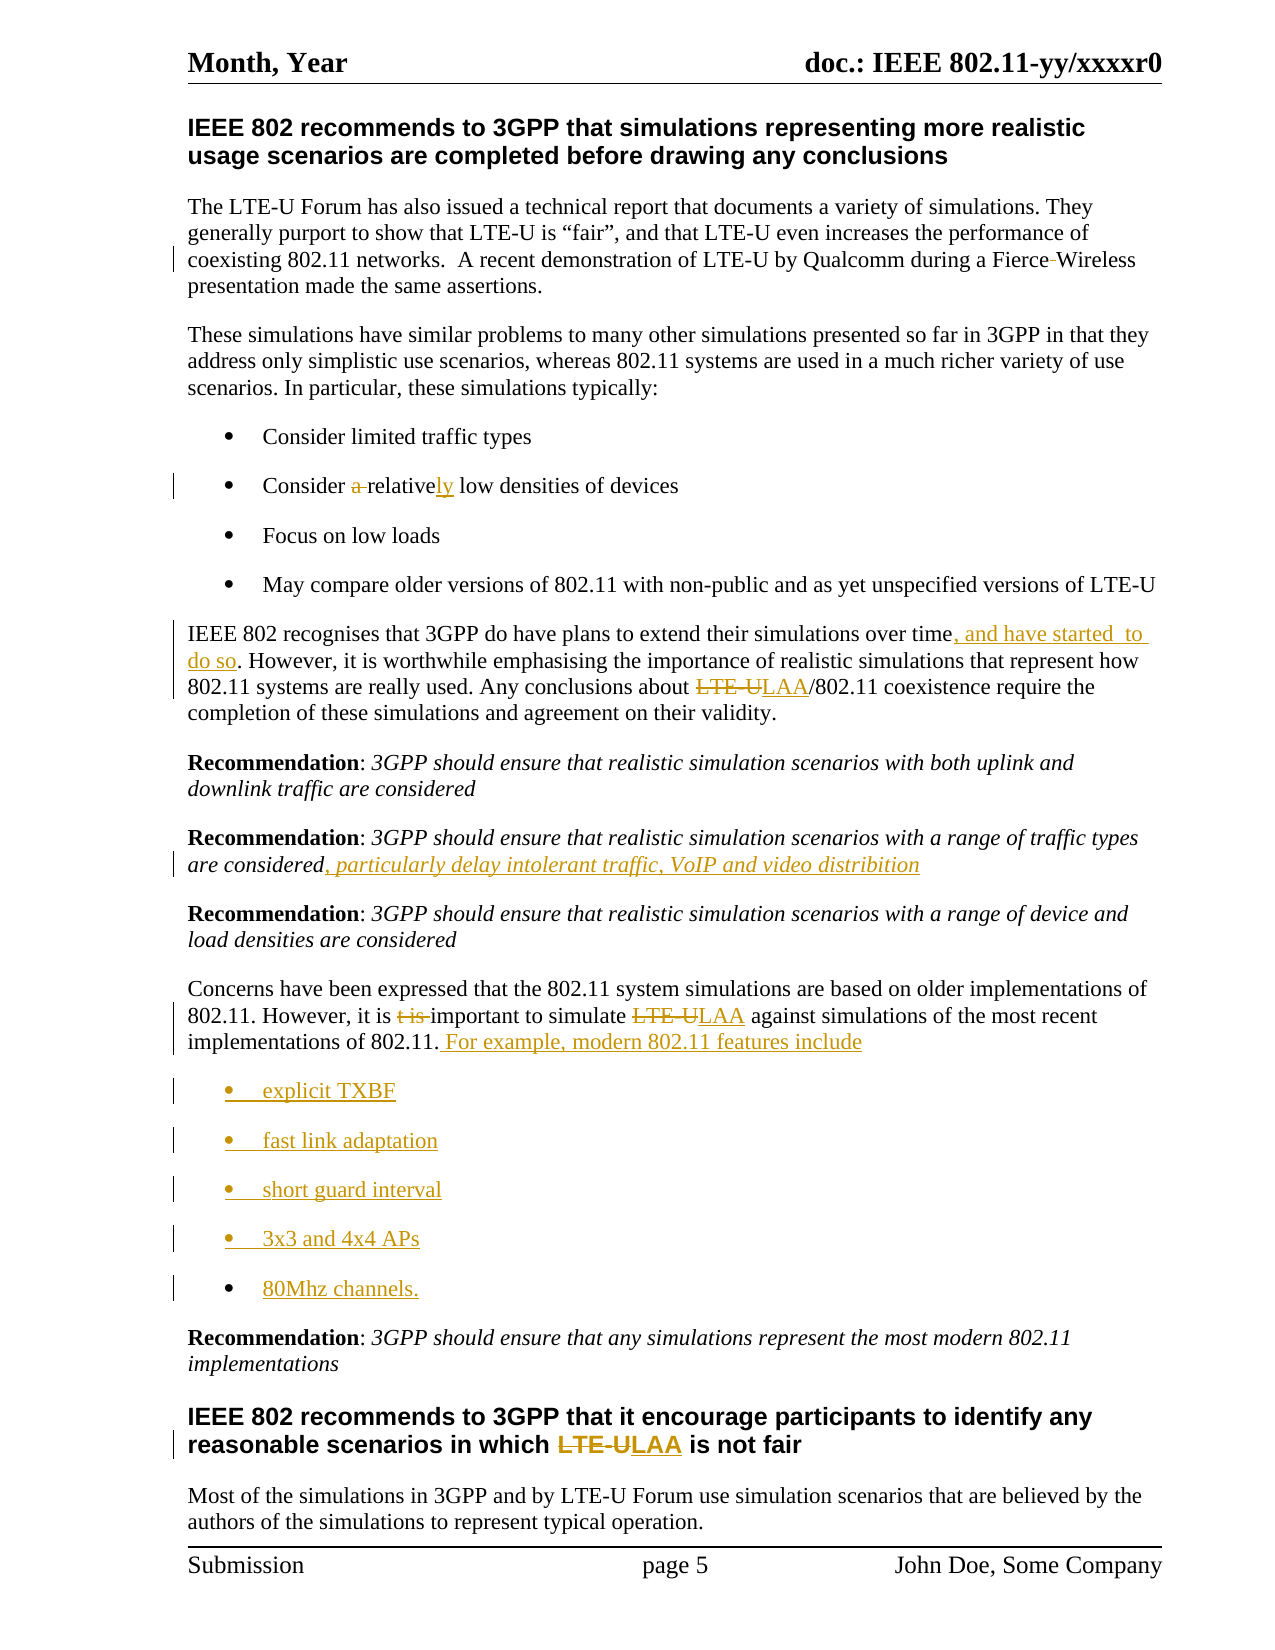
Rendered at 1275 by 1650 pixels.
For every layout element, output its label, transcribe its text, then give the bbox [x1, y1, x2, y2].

text Recommendation: 3GPP should ensure that realistic simulation scenarios with a range of device and load densities are considered [187, 900, 1162, 953]
text These simulations have similar problems to many other simulations presented so far in 3GPP in that they address only simplistic use scenarios, whereas 802.11 systems are used in a much richer variety of use scenarios. In particular, these simulations typically: [187, 321, 1162, 400]
text Most of the simulations in 3GPP and by LTE-U Forum use simulation scenarios that are believed by the authors of the simulations to represent typical operation. [187, 1482, 1162, 1535]
list Consider limited traffic types [225, 423, 1162, 449]
text Concerns have been expressed that the 802.11 system simulations are based on older implementations of 802.11. However, it is important to simulate against simulations of the most recent implementations of 802.11. [187, 976, 1162, 1054]
text IEEE 802 recognises that 3GPP do have plans to extend their simulations over time. However, it is worthwhile emphasising the importance of realistic simulations that represent how 802.11 systems are really used. Any conclusions about /802.11 coexistence require the completion of these simulations and agreement on their validity. [187, 620, 1162, 726]
text Recommendation: 3GPP should ensure that any simulations represent the most modern 802.11 implementations [187, 1324, 1162, 1377]
list Consider relative low densities of devices [225, 472, 1162, 499]
list May compare older versions of 802.11 with non-public and as yet unspecified versions of LTE-U [225, 571, 1162, 597]
text Recommendation: 3GPP should ensure that realistic simulation scenarios with both uplink and downlink traffic are considered [187, 749, 1162, 801]
list Focus on low loads [225, 522, 1162, 548]
text Recommendation: 3GPP should ensure that realistic simulation scenarios with a range of traffic types are considered [187, 824, 1162, 877]
text The LTE-U Forum has also issued a technical report that documents a variety of simulations. They generally purport to show that LTE-U is “fair”, and that LTE-U even increases the performance of coexisting 802.11 networks. A recent demonstration of LTE-U by Qualcomm during a FierceWireless presentation made the same assertions. [187, 193, 1162, 298]
subtitle IEEE 802 recommends to 3GPP that simulations representing more realistic usage scenarios are completed before drawing any conclusions [187, 112, 1162, 170]
subtitle IEEE 802 recommends to 3GPP that it encourage participants to identify any reasonable scenarios in which is not fair [187, 1402, 1162, 1459]
